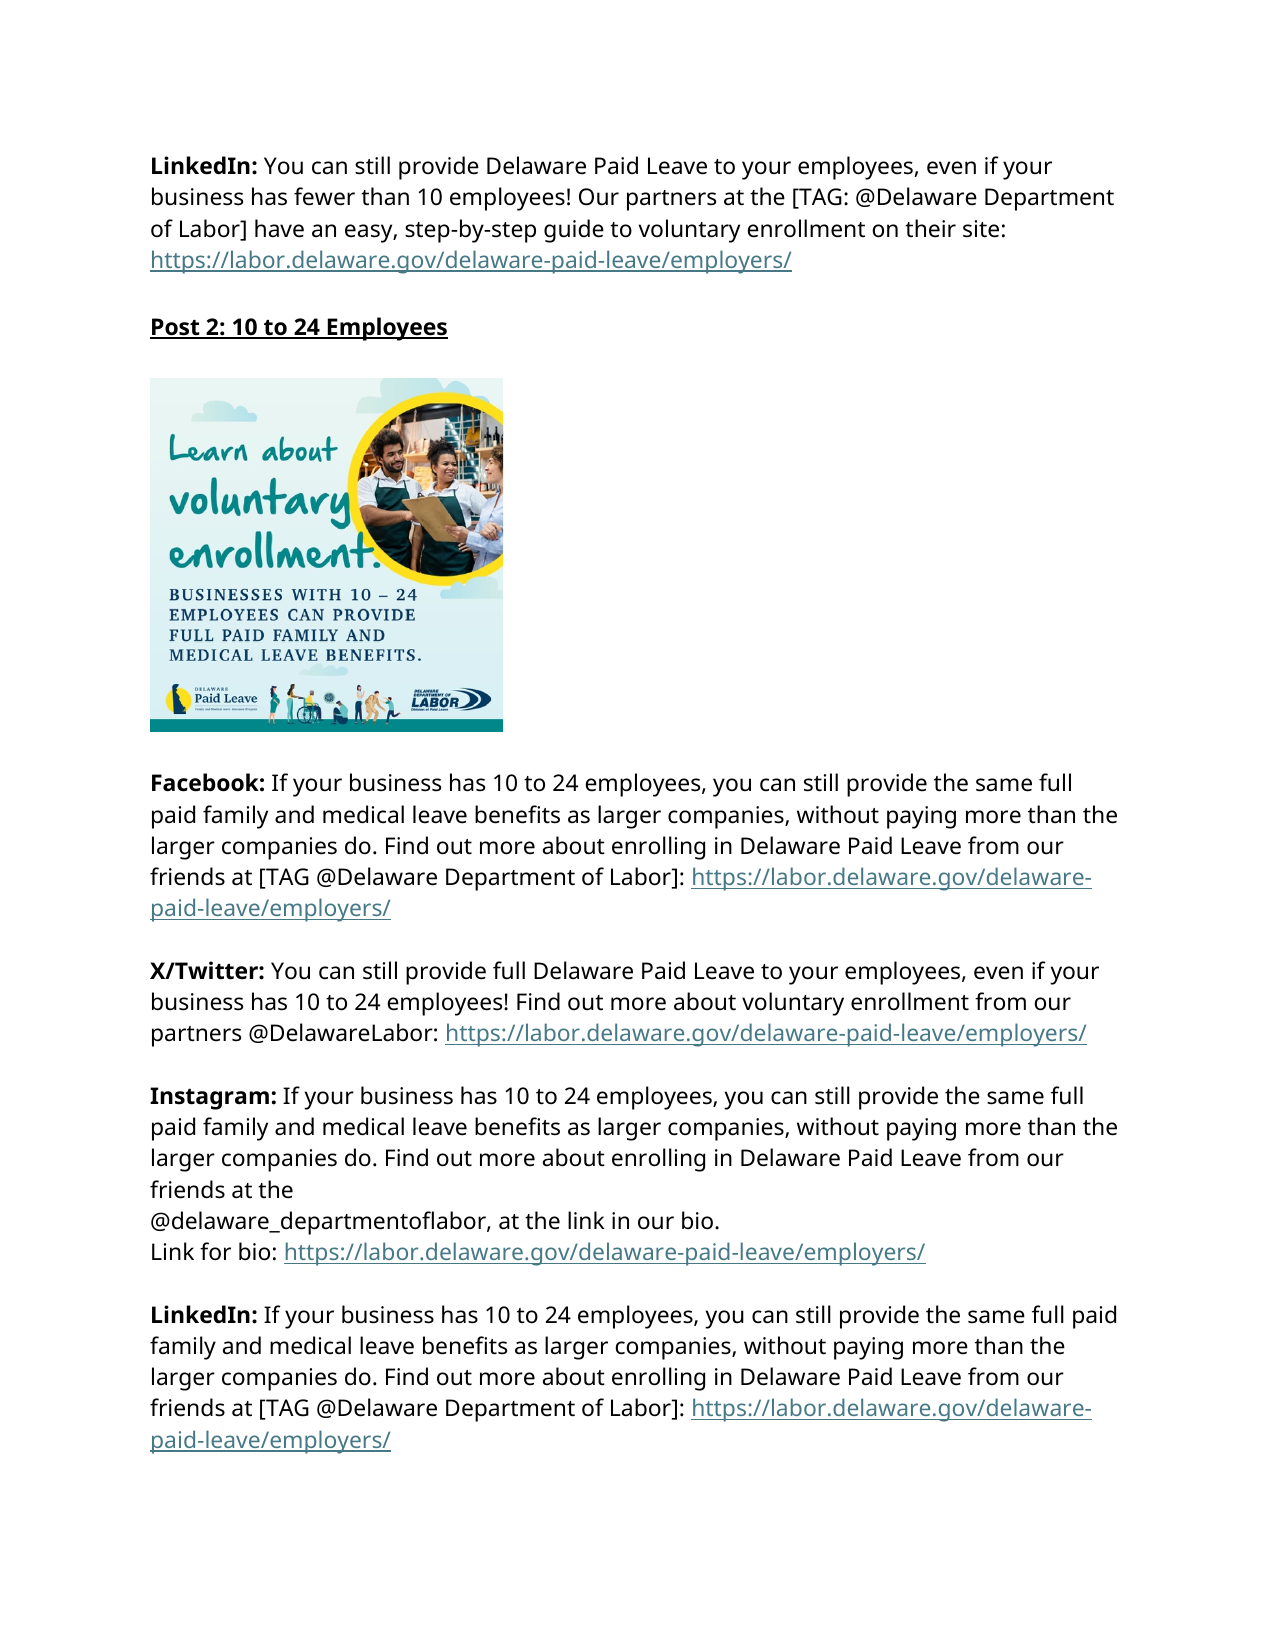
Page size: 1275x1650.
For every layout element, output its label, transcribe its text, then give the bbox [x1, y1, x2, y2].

picture [150, 378, 504, 732]
text LinkedIn: If your business has 10 to 24 employees, you can still provide the same full paid family and medical leave benefits as larger companies, without paying more than the larger companies do. Find out more about enrolling in Delaware Paid Leave from our friends at [TAG @Delaware Department of Labor]: https://labor.delaware.gov/delaware-paid-leave/employers/ [150, 1298, 1125, 1455]
text @delaware_departmentoflabor, at the link in our bio. [150, 1205, 1125, 1236]
text X/Twitter: You can still provide full Delaware Paid Leave to your employees, even if your business has 10 to 24 employees! Find out more about voluntary enrollment from our partners @DelawareLabor: https://labor.delaware.gov/delaware-paid-leave/employers/ [150, 955, 1125, 1048]
text Facebook: If your business has 10 to 24 employees, you can still provide the same full paid family and medical leave benefits as larger companies, without paying more than the larger companies do. Find out more about enrolling in Delaware Paid Leave from our friends at [TAG @Delaware Department of Labor]: https://labor.delaware.gov/delaware-paid-leave/employers/ [150, 767, 1125, 923]
text Instagram: If your business has 10 to 24 employees, you can still provide the same full paid family and medical leave benefits as larger companies, without paying more than the larger companies do. Find out more about enrolling in Delaware Paid Leave from our friends at the [150, 1080, 1125, 1205]
text Link for bio: https://labor.delaware.gov/delaware-paid-leave/employers/ [150, 1236, 1125, 1267]
text LinkedIn: You can still provide Delaware Paid Leave to your employees, even if your business has fewer than 10 employees! Our partners at the [TAG: @Delaware Department of Labor] have an easy, step-by-step guide to voluntary enrollment on their site: https://labor.delaware.gov/delaware-paid-leave/employers/ [150, 150, 1125, 275]
text Post 2: 10 to 24 Employees [150, 311, 1125, 342]
